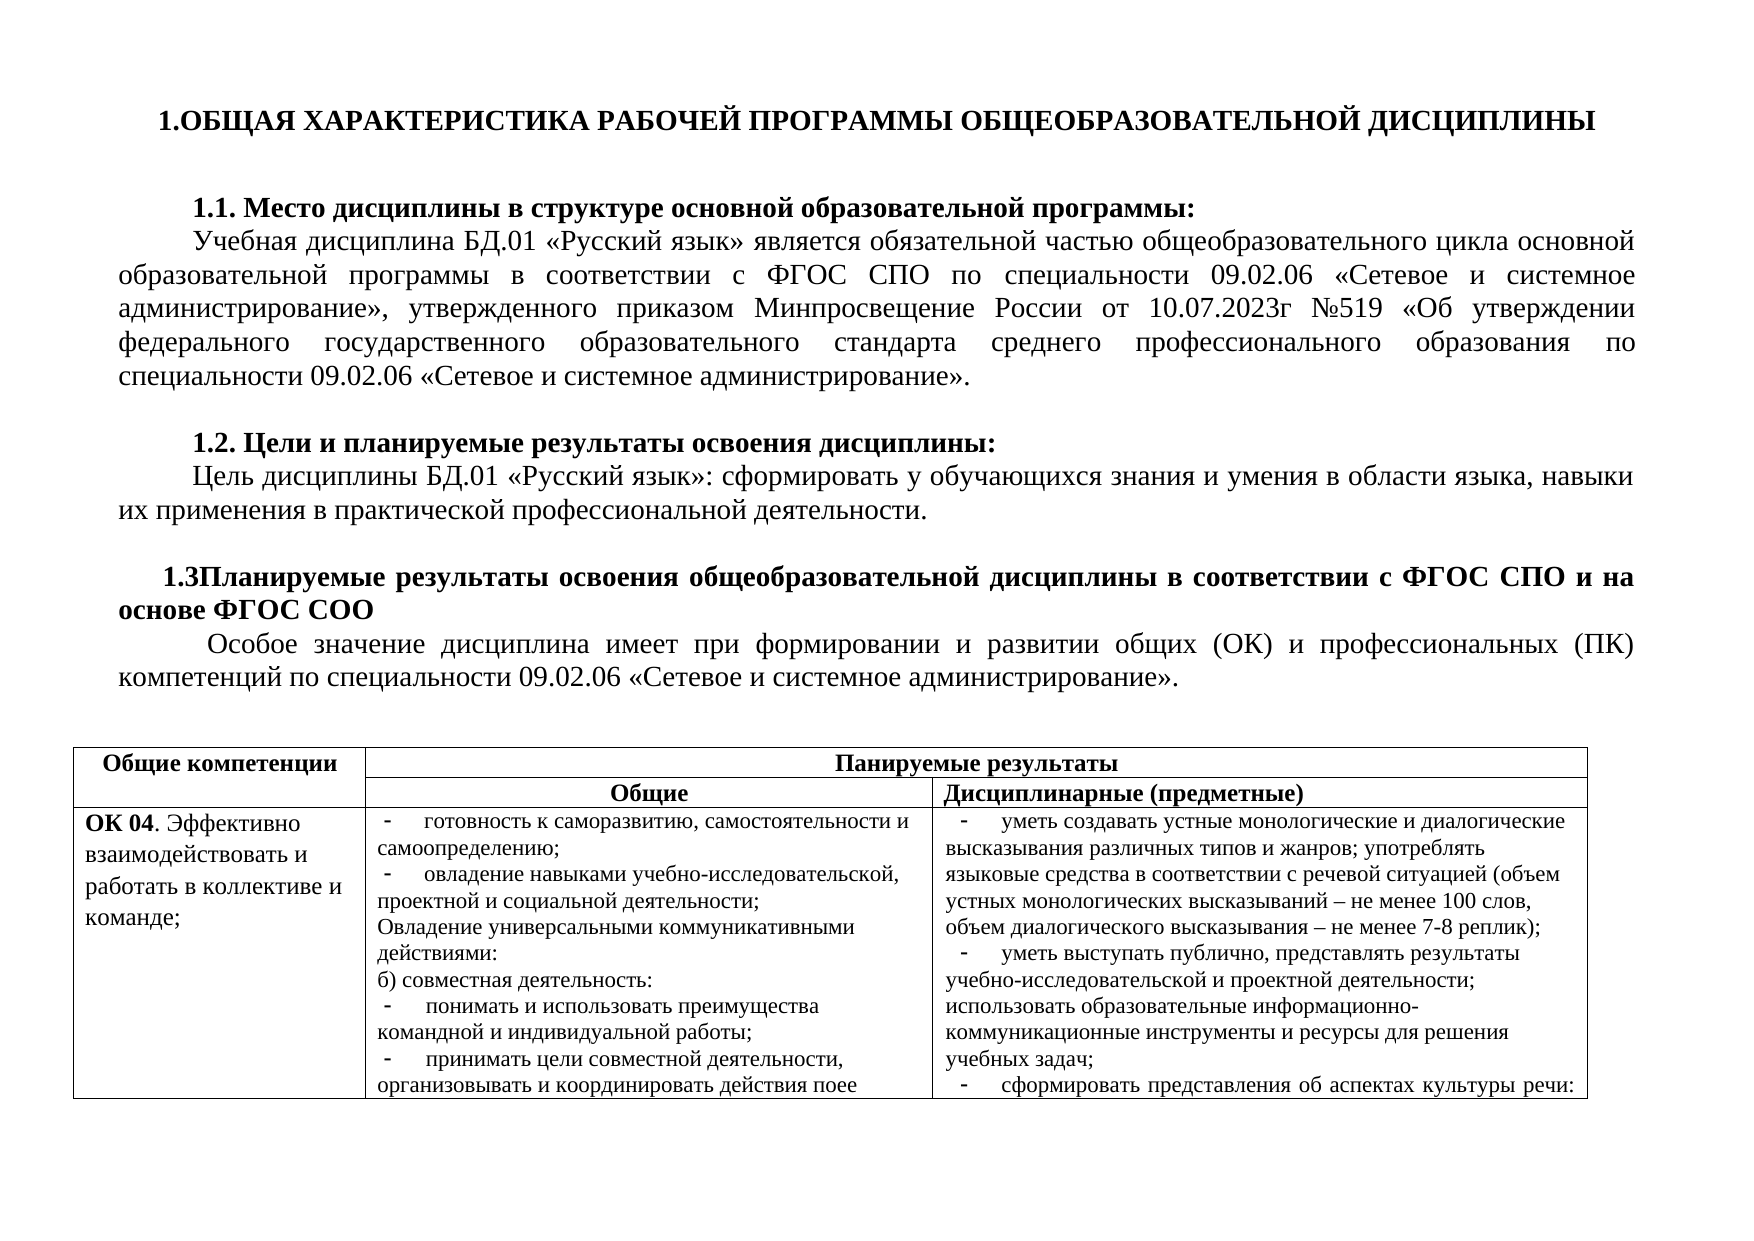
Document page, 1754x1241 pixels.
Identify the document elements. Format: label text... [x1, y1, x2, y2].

table_cell Общие [366, 778, 932, 807]
table_header Панируемые результаты [366, 748, 1587, 777]
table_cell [366, 808, 932, 1097]
text Особое значение дисциплина имеет при формировании и развитии общих (ОК) и профессиональных (ПК) компетенций по специальности 09.02.06 «Сетевое и системное администрирование». [118, 626, 1636, 693]
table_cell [74, 808, 365, 1097]
text 1.1. Место дисциплины в структуре основной образовательной программы: [118, 190, 1636, 223]
text 1.ОБЩАЯ ХАРАКТЕРИСТИКА РАБОЧЕЙ ПРОГРАММЫ ОБЩЕОБРАЗОВАТЕЛЬНОЙ ДИСЦИПЛИНЫ [118, 103, 1636, 137]
text Цель дисциплины БД.01 «Русский язык»: сформировать у обучающихся знания и умения в области языка, навыки их применения в практической профессиональной деятельности. [118, 458, 1636, 525]
table_cell Дисциплинарные (предметные) [933, 778, 1587, 807]
text Учебная дисциплина БД.01 «Русский язык» является обязательной частью общеобразовательного цикла основной образовательной программы в соответствии с ФГОС СПО по специальности 09.02.06 «Сетевое и системное администрирование», утвержденного приказом Минпросвещение России от 10.07.2023г №519 «Об утверждении федерального государственного образовательного стандарта среднего профессионального образования по специальности 09.02.06 «Сетевое и системное администрирование». [118, 223, 1636, 391]
text 1.3Планируемые результаты освоения общеобразовательной дисциплины в соответствии с ФГОС СПО и на основе ФГОС СОО [118, 559, 1636, 626]
table_header Общие компетенции [74, 748, 365, 807]
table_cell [933, 808, 1587, 1097]
text 1.2. Цели и планируемые результаты освоения дисциплины: [118, 425, 1636, 458]
